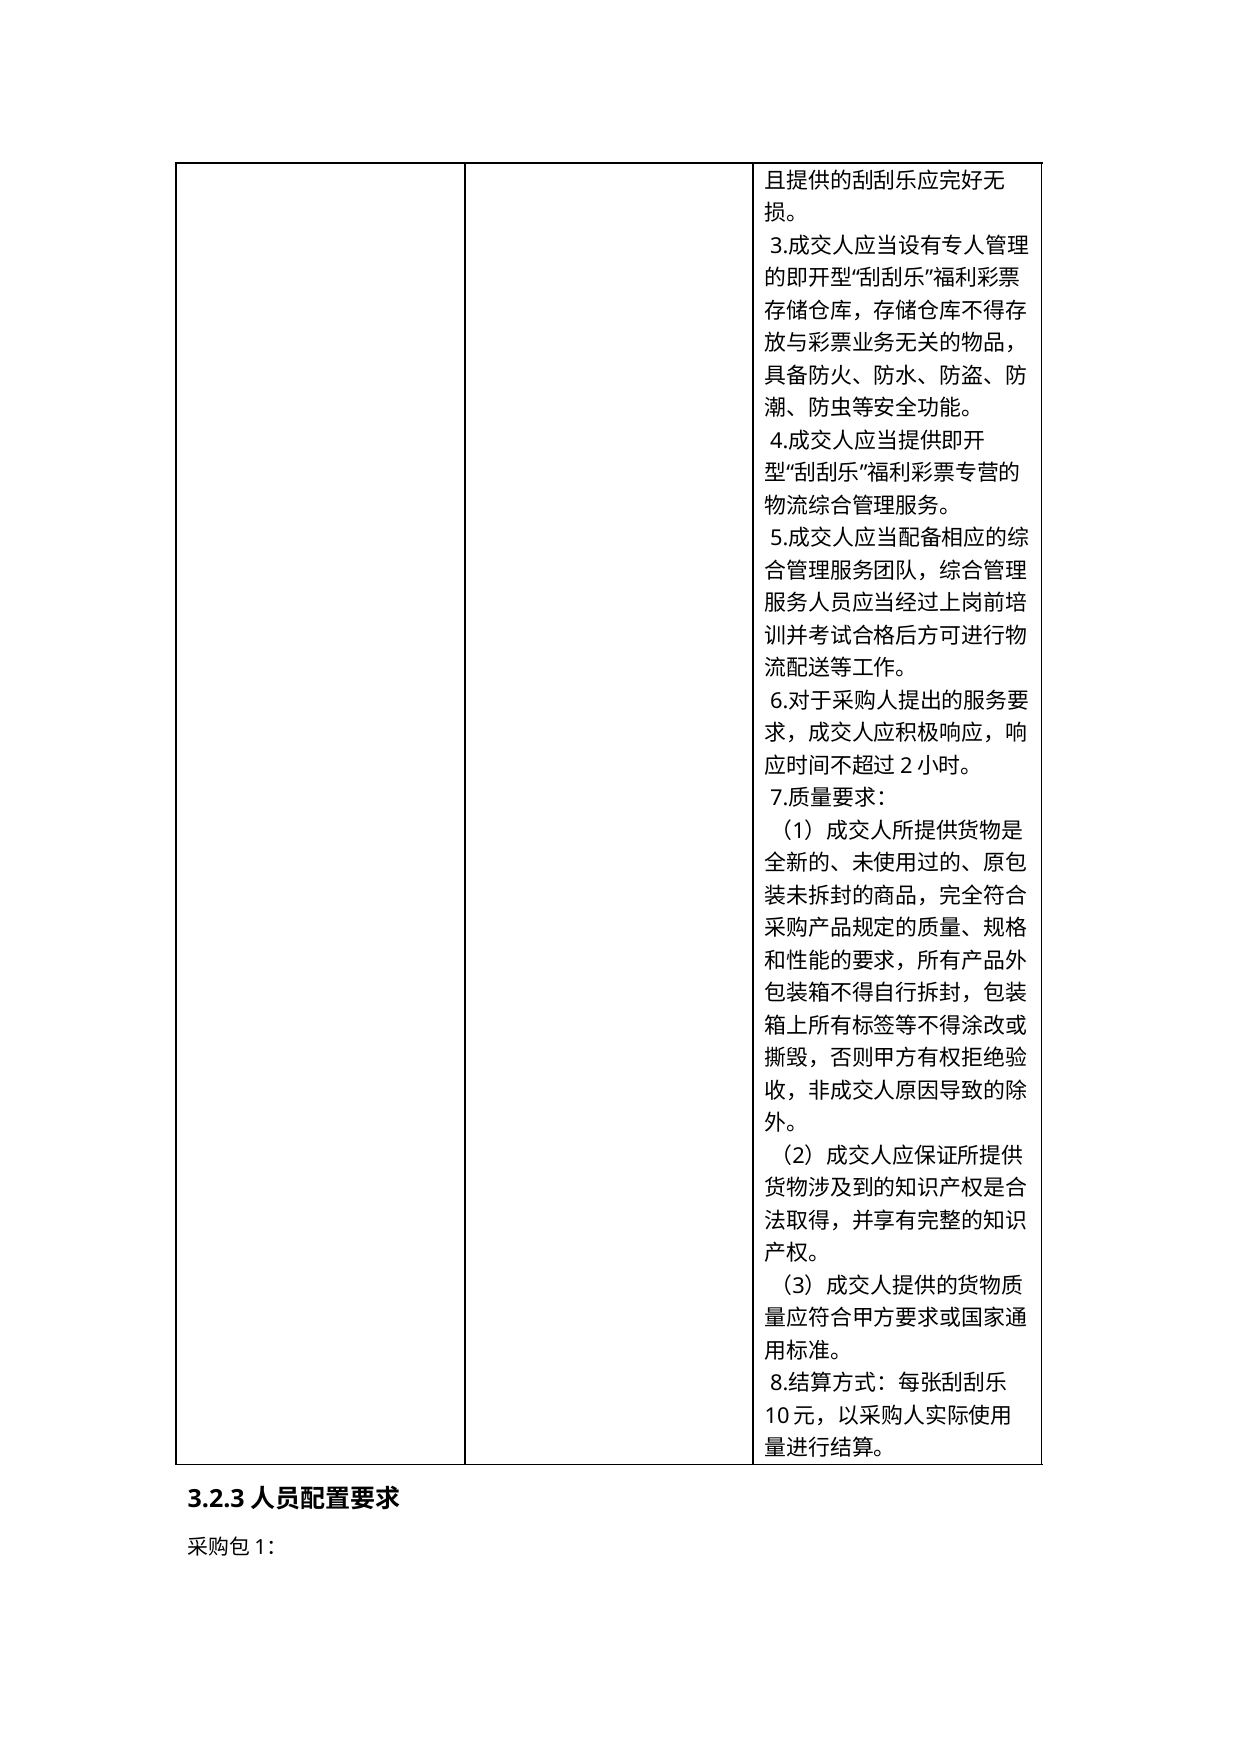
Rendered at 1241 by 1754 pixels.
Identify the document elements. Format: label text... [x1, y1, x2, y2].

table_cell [754, 164, 1041, 1463]
text 采购包1： [187, 1530, 1053, 1563]
text 3.2.3人员配置要求 [187, 1465, 1053, 1530]
table_cell ★ [466, 164, 752, 1463]
table_cell 1 [177, 164, 464, 1463]
